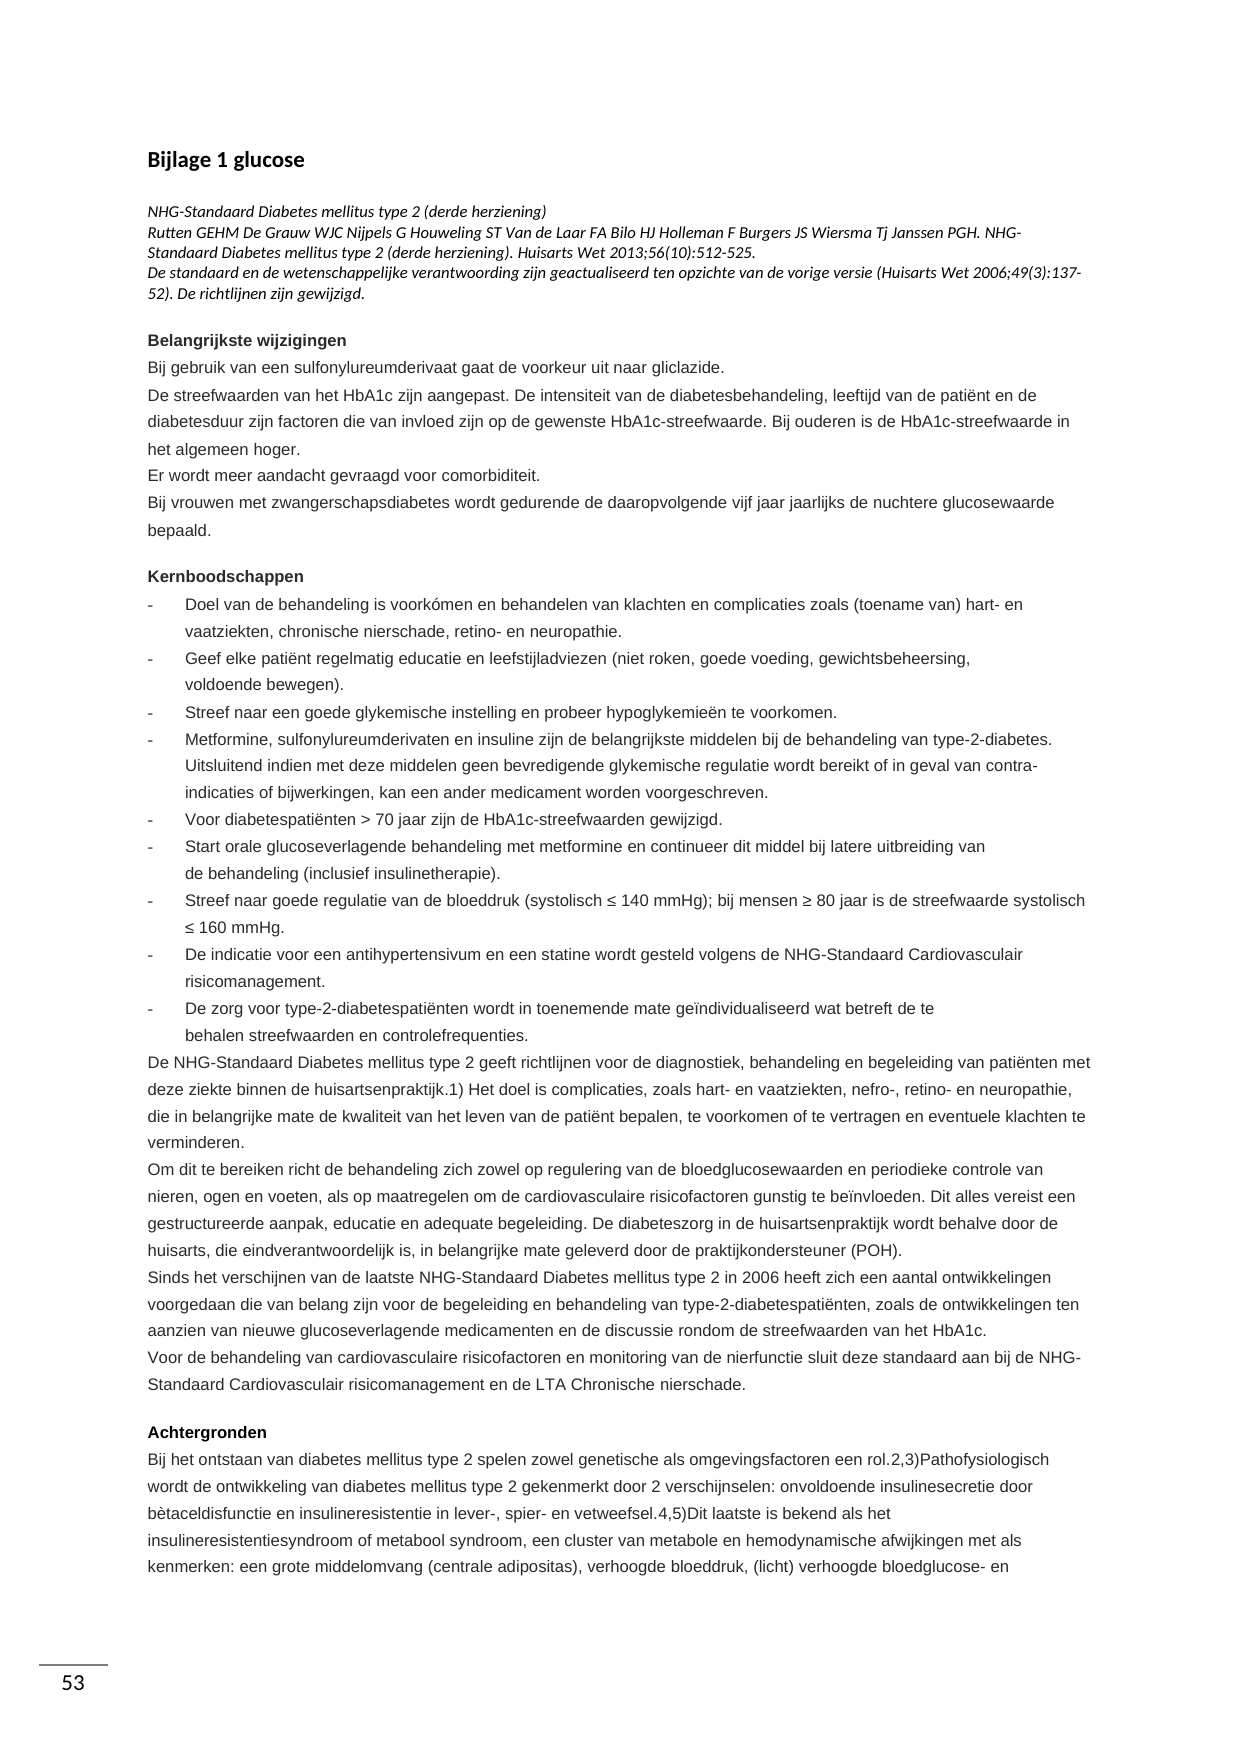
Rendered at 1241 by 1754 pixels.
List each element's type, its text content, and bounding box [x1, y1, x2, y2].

list Doel van de behandeling is voorkómen en behandelen van klachten en complicaties zoals (toename van) hart- en vaatziekten, chronische nierschade, retino- en neuropathie. [147, 594, 1024, 641]
text De standaard en de wetenschappelijke verantwoording zijn geactualiseerd ten opzichte van de vorige versie (Huisarts Wet 2006;49(3):137- 52). De richtlijnen zijn gewijzigd. [147, 263, 1084, 303]
text De NHG-Standaard Diabetes mellitus type 2 geeft richtlijnen voor de diagnostiek, behandeling en begeleiding van patiënten met deze ziekte binnen de huisartsenpraktijk.1) Het doel is complicaties, zoals hart- en vaatziekten, nefro-, retino- en neuropathie, die in belangrijke mate de kwaliteit van het leven van de patiënt bepalen, te voorkomen of te vertragen en eventuele klachten te verminderen. [147, 1053, 1093, 1152]
text Rutten GEHM De Grauw WJC Nijpels G Houweling ST Van de Laar FA Bilo HJ Holleman F Burgers JS Wiersma Tj Janssen PGH. NHG- Standaard Diabetes mellitus type 2 (derde herziening). Huisarts Wet 2013;56(10):512-525. [147, 222, 1025, 263]
list Metformine, sulfonylureumderivaten en insuline zijn de belangrijkste middelen bij de behandeling van type-2-diabetes. Uitsluitend indien met deze middelen geen bevredigende glykemische regulatie wordt bereikt of in geval van contra- indicaties of bijwerkingen, kan een ander medicament worden voorgeschreven. [147, 729, 1053, 802]
text Kernboodschappen [147, 567, 1103, 586]
text Bij gebruik van een sulfonylureumderivaat gaat de voorkeur uit naar gliclazide. [147, 358, 1103, 377]
text Sinds het verschijnen van de laatste NHG-Standaard Diabetes mellitus type 2 in 2006 heeft zich een aantal ontwikkelingen voorgedaan die van belang zijn voor de begeleiding en behandeling van type-2-diabetespatiënten, zoals de ontwikkelingen ten aanzien van nieuwe glucoseverlagende medicamenten en de discussie rondom de streefwaarden van het HbA1c. [147, 1268, 1082, 1340]
list Geef elke patiënt regelmatig educatie en leefstijladviezen (niet roken, goede voeding, gewichtsbeheersing, voldoende bewegen). [147, 648, 1051, 694]
list De zorg voor type-2-diabetespatiënten wordt in toenemende mate geïndividualiseerd wat betreft de te behalen streefwaarden en controlefrequenties. [147, 999, 997, 1045]
list Voor diabetespatiënten > 70 jaar zijn de HbA1c-streefwaarden gewijzigd. [147, 810, 1103, 829]
list De indicatie voor een antihypertensivum en een statine wordt gesteld volgens de NHG-Standaard Cardiovasculair risicomanagement. [147, 945, 1024, 991]
text Bij het ontstaan van diabetes mellitus type 2 spelen zowel genetische als omgevingsfactoren een rol.2,3)Pathofysiologisch wordt de ontwikkeling van diabetes mellitus type 2 gekenmerkt door 2 verschijnselen: onvoldoende insulinesecretie door bètaceldisfunctie en insulineresistentie in lever-, spier- en vetweefsel.4,5)Dit laatste is bekend als het insulineresistentiesyndroom of metabool syndroom, een cluster van metabole en hemodynamische afwijkingen met als kenmerken: een grote middelomvang (centrale adipositas), verhoogde bloeddruk, (licht) verhoogde bloedglucose- en [147, 1450, 1051, 1576]
text De streefwaarden van het HbA1c zijn aangepast. De intensiteit van de diabetesbehandeling, leeftijd van de patiënt en de diabetesduur zijn factoren die van invloed zijn op de gewenste HbA1c-streefwaarde. Bij ouderen is de HbA1c-streefwaarde in het algemeen hoger. [147, 385, 1072, 458]
list Streef naar goede regulatie van de bloeddruk (systolisch ≤ 140 mmHg); bij mensen ≥ 80 jaar is de streefwaarde systolisch [147, 891, 1103, 910]
list Streef naar een goede glykemische instelling en probeer hypoglykemieën te voorkomen. [147, 703, 1103, 722]
text Om dit te bereiken richt de behandeling zich zowel op regulering van de bloedglucosewaarden en periodieke controle van nieren, ogen en voeten, als op maatregelen om de cardiovasculaire risicofactoren gunstig te beïnvloeden. Dit alles vereist een gestructureerde aanpak, educatie en adequate begeleiding. De diabeteszorg in de huisartsenpraktijk wordt behalve door de huisarts, die eindverantwoordelijk is, in belangrijke mate geleverd door de praktijkondersteuner (POH). [147, 1160, 1078, 1259]
text Achtergronden [147, 1423, 1103, 1442]
text Voor de behandeling van cardiovasculaire risicofactoren en monitoring van de nierfunctie sluit deze standaard aan bij de NHG- Standaard Cardiovasculair risicomanagement en de LTA Chronische nierschade. [147, 1348, 1083, 1394]
subtitle Bijlage 1 glucose [147, 145, 1103, 173]
text NHG-Standaard Diabetes mellitus type 2 (derde herziening) [147, 202, 1103, 222]
list Start orale glucoseverlagende behandeling met metformine en continueer dit middel bij latere uitbreiding van de behandeling (inclusief insulinetherapie). [147, 837, 1007, 883]
text Er wordt meer aandacht gevraagd voor comorbiditeit. [147, 466, 1103, 485]
text Belangrijkste wijzigingen [147, 331, 1103, 350]
text Bij vrouwen met zwangerschapsdiabetes wordt gedurende de daaropvolgende vijf jaar jaarlijks de nuchtere glucosewaarde bepaald. [147, 493, 1103, 539]
text ≤ 160 mmHg. [183, 918, 287, 937]
